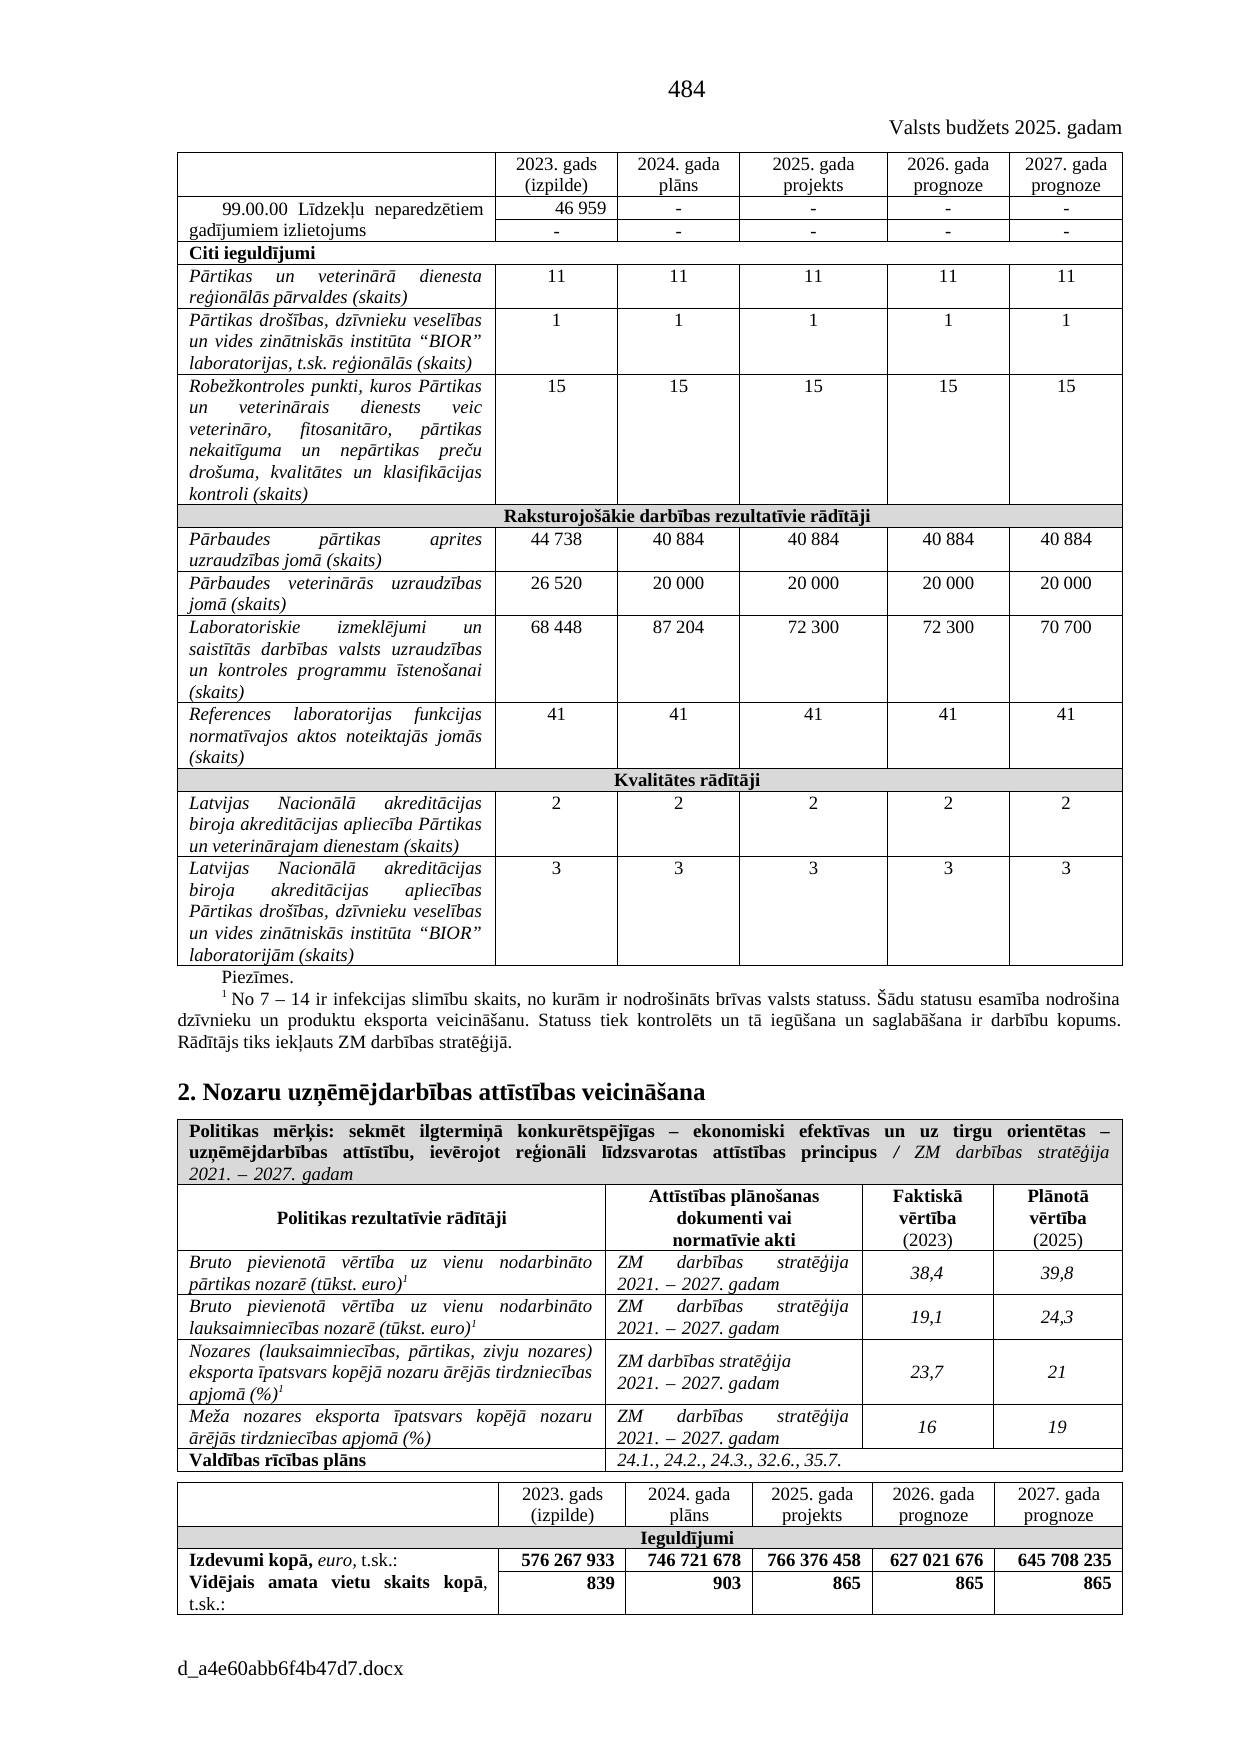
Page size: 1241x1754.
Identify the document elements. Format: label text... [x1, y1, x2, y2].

table_cell ZM darbības stratēģija 2021. – 2027. gadam [606, 1340, 862, 1404]
table_header 2024. gada plāns [618, 153, 739, 196]
table_cell - [1010, 197, 1122, 218]
table_cell 3 [496, 857, 617, 965]
table_cell - [888, 220, 1009, 241]
table_cell 72 300 [740, 616, 887, 702]
table_cell 15 [496, 375, 617, 504]
table_cell - [740, 197, 887, 218]
table_cell 645 708 235 [995, 1549, 1122, 1571]
table_cell 70 700 [1010, 616, 1122, 702]
table_cell 865 [995, 1572, 1122, 1614]
table_cell Nozares (lauksaimniecības, pārtikas, zivju nozares) eksporta īpatsvars kopējā nozaru ārējās tirdzniecības apjomā (%)1 [178, 1340, 605, 1404]
table_cell 1 [888, 309, 1009, 373]
table_cell 44 738 [496, 528, 617, 571]
table_cell 903 [626, 1572, 752, 1614]
table_header 2024. gada plāns [626, 1483, 752, 1526]
table_cell 68 448 [496, 616, 617, 702]
table_cell Latvijas Nacionālā akreditācijas biroja akreditācijas apliecība Pārtikas un veterinārajam dienestam (skaits) [178, 792, 495, 856]
table_cell - [1010, 220, 1122, 241]
table_cell 865 [873, 1572, 994, 1614]
table_cell Plānotā vērtība (2025) [994, 1185, 1122, 1250]
table_cell - [618, 220, 739, 241]
table_cell Latvijas Nacionālā akreditācijas biroja akreditācijas apliecības Pārtikas drošības, dzīvnieku veselības un vides zinātniskās institūta “BIOR” laboratorijām (skaits) [178, 857, 495, 965]
table_cell 2 [496, 792, 617, 856]
table_cell 11 [740, 265, 887, 308]
table_cell - [618, 197, 739, 218]
table_header 2025. gada projekts [740, 153, 887, 196]
table_cell Meža nozares eksporta īpatsvars kopējā nozaru ārējās tirdzniecības apjomā (%) [178, 1405, 605, 1448]
table_header 2023. gads (izpilde) [499, 1483, 625, 1526]
table_cell 16 [863, 1405, 993, 1448]
table_cell 40 884 [1010, 528, 1122, 571]
table_cell 627 021 676 [873, 1549, 994, 1571]
table_cell 72 300 [888, 616, 1009, 702]
table_cell 1 [740, 309, 887, 373]
table_header [178, 153, 495, 196]
text 1 No 7 – 14 ir infekcijas slimību skaits, no kurām ir nodrošināts brīvas valsts statuss. Šādu statusu esamība nodrošina dzīvnieku un produktu eksporta veicināšanu. Statuss tiek kontrolēts un tā iegūšana un saglabāšana ir darbību kopums. Rādītājs tiks iekļauts ZM darbības stratēģijā. [177, 988, 1122, 1052]
table_cell Pārbaudes veterinārās uzraudzības jomā (skaits) [178, 572, 495, 615]
table_cell 11 [888, 265, 1009, 308]
table_cell 11 [496, 265, 617, 308]
table_cell Bruto pievienotā vērtība uz vienu nodarbināto pārtikas nozarē (tūkst. euro)1 [178, 1251, 605, 1294]
table_cell 23,7 [863, 1340, 993, 1404]
table_header 2027. gada prognoze [1010, 153, 1122, 196]
table_header 2026. gada prognoze [873, 1483, 994, 1526]
table_cell 839 [499, 1572, 625, 1614]
table_cell 40 884 [618, 528, 739, 571]
table_header 2026. gada prognoze [888, 153, 1009, 196]
table_cell 46 959 [496, 197, 617, 218]
table_cell Kvalitātes rādītāji [178, 769, 1122, 791]
table_cell 87 204 [618, 616, 739, 702]
table_cell - [740, 220, 887, 241]
table_cell 1 [496, 309, 617, 373]
table_cell 21 [994, 1340, 1122, 1404]
table_cell 3 [740, 857, 887, 965]
table_cell 746 721 678 [626, 1549, 752, 1571]
table_cell 2 [618, 792, 739, 856]
table_cell 38,4 [863, 1251, 993, 1294]
table_cell - [496, 220, 617, 241]
table_cell 41 [740, 703, 887, 768]
table_cell Raksturojošākie darbības rezultatīvie rādītāji [178, 505, 1122, 527]
table_cell Politikas rezultatīvie rādītāji [178, 1185, 605, 1250]
table_cell 20 000 [740, 572, 887, 615]
table_cell 2 [1010, 792, 1122, 856]
table_cell 26 520 [496, 572, 617, 615]
table_header 2023. gads (izpilde) [496, 153, 617, 196]
table_cell 576 267 933 [499, 1549, 625, 1571]
table_header Politikas mērķis: sekmēt ilgtermiņā konkurētspējīgas – ekonomiski efektīvas un uz tirgu orientētas – uzņēmējdarbības attīstību, ievērojot reģionāli līdzsvarotas attīstības principus / ZM darbības stratēģija 2021. – 2027. gadam [178, 1120, 1122, 1184]
table_cell 20 000 [1010, 572, 1122, 615]
table_cell 11 [618, 265, 739, 308]
text Piezīmes. [177, 966, 1122, 988]
table_cell Faktiskā vērtība (2023) [863, 1185, 993, 1250]
table_cell Citi ieguldījumi [178, 242, 1122, 264]
table_cell Attīstības plānošanas dokumenti vai normatīvie akti [606, 1185, 862, 1250]
table_cell 40 884 [888, 528, 1009, 571]
table_cell 41 [496, 703, 617, 768]
table_cell 20 000 [618, 572, 739, 615]
table_cell 24.1., 24.2., 24.3., 32.6., 35.7. [606, 1449, 1122, 1471]
table_cell 15 [740, 375, 887, 504]
table_cell Ieguldījumi [178, 1527, 1122, 1548]
table_cell 2 [888, 792, 1009, 856]
table_cell 41 [618, 703, 739, 768]
table_cell Izdevumi kopā, euro, t.sk.: Vidējais amata vietu skaits kopā, t.sk.: [178, 1549, 498, 1614]
table_cell 99.00.00 Līdzekļu neparedzētiem gadījumiem izlietojums [178, 197, 495, 241]
table_header [178, 1483, 498, 1526]
table_header 2027. gada prognoze [995, 1483, 1122, 1526]
table_cell 15 [888, 375, 1009, 504]
table_cell Laboratoriskie izmeklējumi un saistītās darbības valsts uzraudzības un kontroles programmu īstenošanai (skaits) [178, 616, 495, 702]
table_cell 3 [618, 857, 739, 965]
table_cell 1 [1010, 309, 1122, 373]
table_cell 19,1 [863, 1295, 993, 1338]
table_cell 2 [740, 792, 887, 856]
table_cell 40 884 [740, 528, 887, 571]
table_cell ZM darbības stratēģija 2021. – 2027. gadam [606, 1251, 862, 1294]
table_cell Pārbaudes pārtikas aprites uzraudzības jomā (skaits) [178, 528, 495, 571]
table_cell 24,3 [994, 1295, 1122, 1338]
table_cell Pārtikas un veterinārā dienesta reģionālās pārvaldes (skaits) [178, 265, 495, 308]
table_cell 39,8 [994, 1251, 1122, 1294]
table_cell 41 [888, 703, 1009, 768]
table_cell 766 376 458 [753, 1549, 872, 1571]
table_cell 41 [1010, 703, 1122, 768]
table_cell 865 [753, 1572, 872, 1614]
table_cell References laboratorijas funkcijas normatīvajos aktos noteiktajās jomās (skaits) [178, 703, 495, 768]
table_cell 20 000 [888, 572, 1009, 615]
table_cell 3 [1010, 857, 1122, 965]
table_cell 15 [1010, 375, 1122, 504]
table_cell Pārtikas drošības, dzīvnieku veselības un vides zinātniskās institūta “BIOR” laboratorijas, t.sk. reģionālās (skaits) [178, 309, 495, 373]
table_cell 11 [1010, 265, 1122, 308]
table_header 2025. gada projekts [753, 1483, 872, 1526]
table_cell Valdības rīcības plāns [178, 1449, 605, 1471]
table_cell Bruto pievienotā vērtība uz vienu nodarbināto lauksaimniecības nozarē (tūkst. euro)1 [178, 1295, 605, 1338]
table_cell ZM darbības stratēģija 2021. – 2027. gadam [606, 1295, 862, 1338]
table_cell - [888, 197, 1009, 218]
table_cell 3 [888, 857, 1009, 965]
table_cell 19 [994, 1405, 1122, 1448]
table_cell ZM darbības stratēģija 2021. – 2027. gadam [606, 1405, 862, 1448]
table_cell Robežkontroles punkti, kuros Pārtikas un veterinārais dienests veic veterināro, fitosanitāro, pārtikas nekaitīguma un nepārtikas preču drošuma, kvalitātes un klasifikācijas kontroli (skaits) [178, 375, 495, 504]
table_cell 15 [618, 375, 739, 504]
text 2. Nozaru uzņēmējdarbības attīstības veicināšana [177, 1077, 1122, 1106]
table_cell 1 [618, 309, 739, 373]
